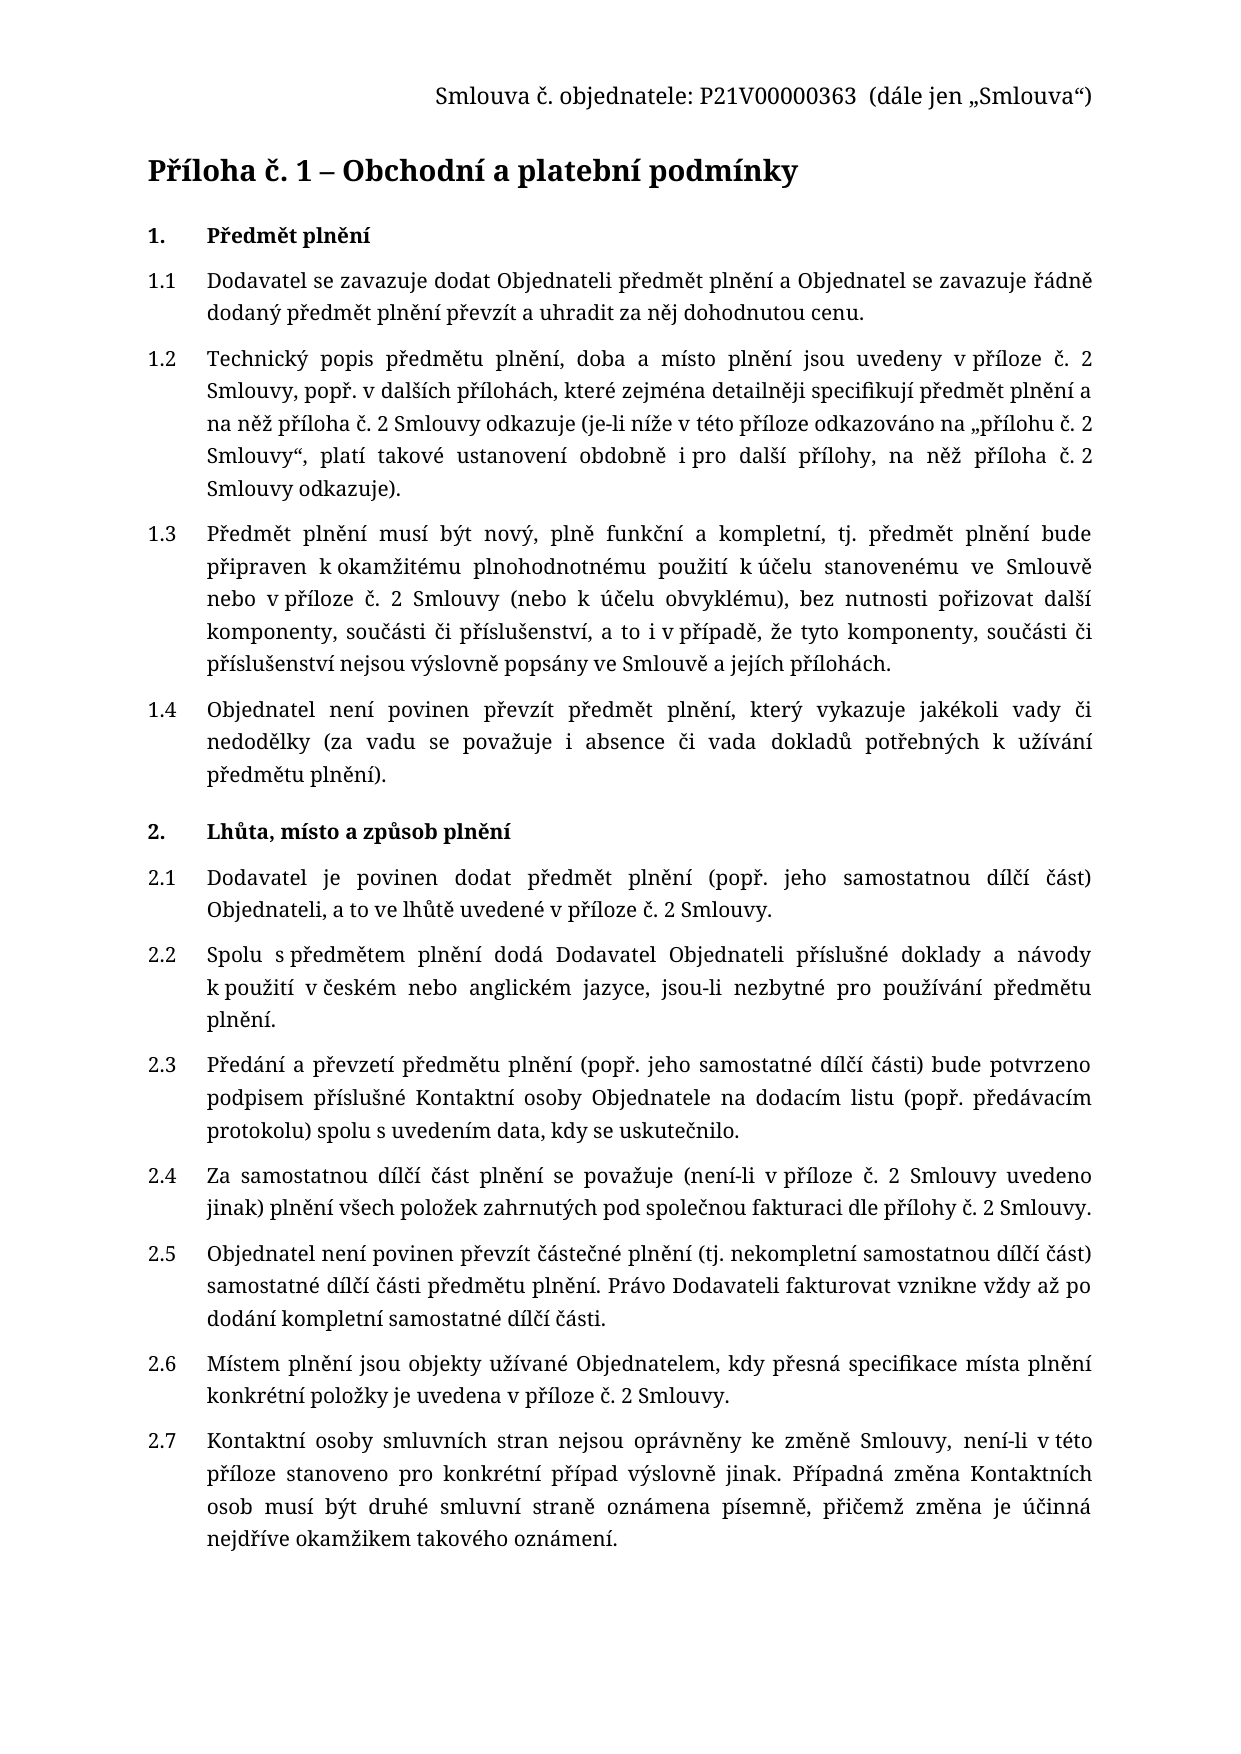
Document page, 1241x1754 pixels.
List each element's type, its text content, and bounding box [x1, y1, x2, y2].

list Kontaktní osoby smluvních stran nejsou oprávněny ke změně Smlouvy, není-li v této příloze stanoveno pro konkrétní případ výslovně jinak. Případná změna Kontaktních osob musí být druhé smluvní straně oznámena písemně, přičemž změna je účinná nejdříve okamžikem takového oznámení. [148, 1427, 1093, 1553]
list Místem plnění jsou objekty užívané Objednatelem, kdy přesná specifikace místa plnění konkrétní položky je uvedena v příloze č. 2 Smlouvy. [148, 1349, 1093, 1410]
list Objednatel není povinen převzít předmět plnění, který vykazuje jakékoli vady či nedodělky (za vadu se považuje i absence či vada dokladů potřebných k užívání předmětu plnění). [148, 695, 1093, 788]
list Lhůta, místo a způsob plnění [148, 817, 1093, 846]
list Objednatel není povinen převzít částečné plnění (tj. nekompletní samostatnou dílčí část) samostatné dílčí části předmětu plnění. Právo Dodavateli fakturovat vznikne vždy až po dodání kompletní samostatné dílčí části. [148, 1239, 1093, 1332]
list Předání a převzetí předmětu plnění (popř. jeho samostatné dílčí části) bude potvrzeno podpisem příslušné Kontaktní osoby Objednatele na dodacím listu (popř. předávacím protokolu) spolu s uvedením data, kdy se uskutečnilo. [148, 1051, 1093, 1144]
list Technický popis předmětu plnění, doba a místo plnění jsou uvedeny v příloze č. 2 Smlouvy, popř. v dalších přílohách, které zejména detailněji specifikují předmět plnění a na něž příloha č. 2 Smlouvy odkazuje (je-li níže v této příloze odkazováno na „přílohu č. 2 Smlouvy“, platí takové ustanovení obdobně i pro další přílohy, na něž příloha č. 2 Smlouvy odkazuje). [148, 344, 1093, 502]
list Předmět plnění musí být nový, plně funkční a kompletní, tj. předmět plnění bude připraven k okamžitému plnohodnotnému použití k účelu stanovenému ve Smlouvě nebo v příloze č. 2 Smlouvy (nebo k účelu obvyklému), bez nutnosti pořizovat další komponenty, součásti či příslušenství, a to i v případě, že tyto komponenty, součásti či příslušenství nejsou výslovně popsány ve Smlouvě a jejích přílohách. [148, 519, 1093, 678]
list Dodavatel se zavazuje dodat Objednateli předmět plnění a Objednatel se zavazuje řádně dodaný předmět plnění převzít a uhradit za něj dohodnutou cenu. [148, 266, 1093, 327]
list Za samostatnou dílčí část plnění se považuje (není-li v příloze č. 2 Smlouvy uvedeno jinak) plnění všech položek zahrnutých pod společnou fakturaci dle přílohy č. 2 Smlouvy. [148, 1161, 1093, 1222]
list Dodavatel je povinen dodat předmět plnění (popř. jeho samostatnou dílčí část) Objednateli, a to ve lhůtě uvedené v příloze č. 2 Smlouvy. [148, 863, 1093, 924]
list Předmět plnění [148, 221, 1093, 249]
list Spolu s předmětem plnění dodá Dodavatel Objednateli příslušné doklady a návody k použití v českém nebo anglickém jazyce, jsou-li nezbytné pro používání předmětu plnění. [148, 940, 1093, 1034]
text Příloha č. 1 – Obchodní a platební podmínky [148, 150, 1093, 190]
